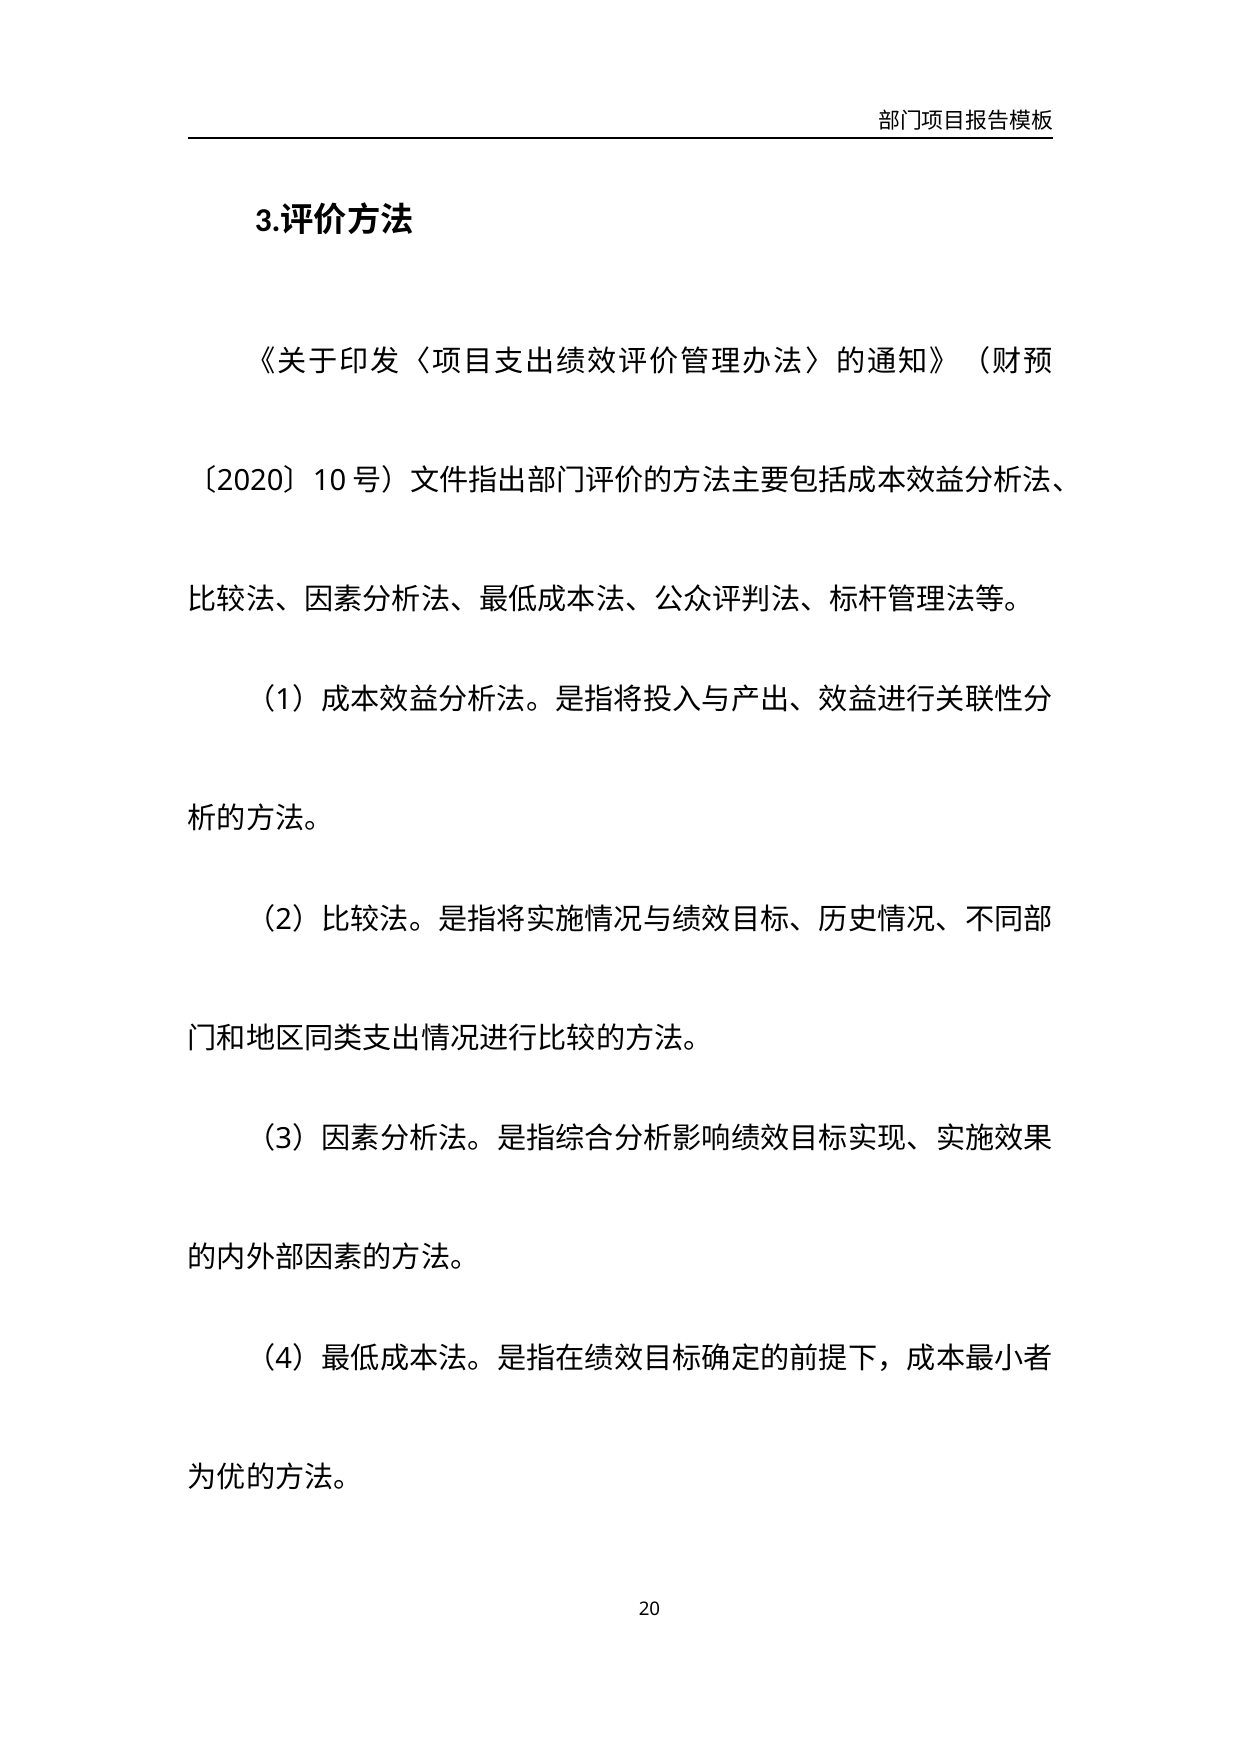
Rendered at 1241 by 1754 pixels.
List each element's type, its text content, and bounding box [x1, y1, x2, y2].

text （2）比较法。是指将实施情况与绩效目标、历史情况、不同部门和地区同类支出情况进行比较的方法。 [187, 877, 1053, 1075]
text （1）成本效益分析法。是指将投入与产出、效益进行关联性分析的方法。 [187, 657, 1053, 856]
text （4）最低成本法。是指在绩效目标确定的前提下，成本最小者为优的方法。 [187, 1316, 1053, 1514]
text （3）因素分析法。是指综合分析影响绩效目标实现、实施效果的内外部因素的方法。 [187, 1096, 1053, 1295]
subtitle 3.评价方法 [187, 177, 1053, 256]
text 《关于印发〈项目支出绩效评价管理办法〉的通知》（财预〔2020〕10号）文件指出部门评价的方法主要包括成本效益分析法、比较法、因素分析法、最低成本法、公众评判法、标杆管理法等。 [187, 319, 1053, 636]
